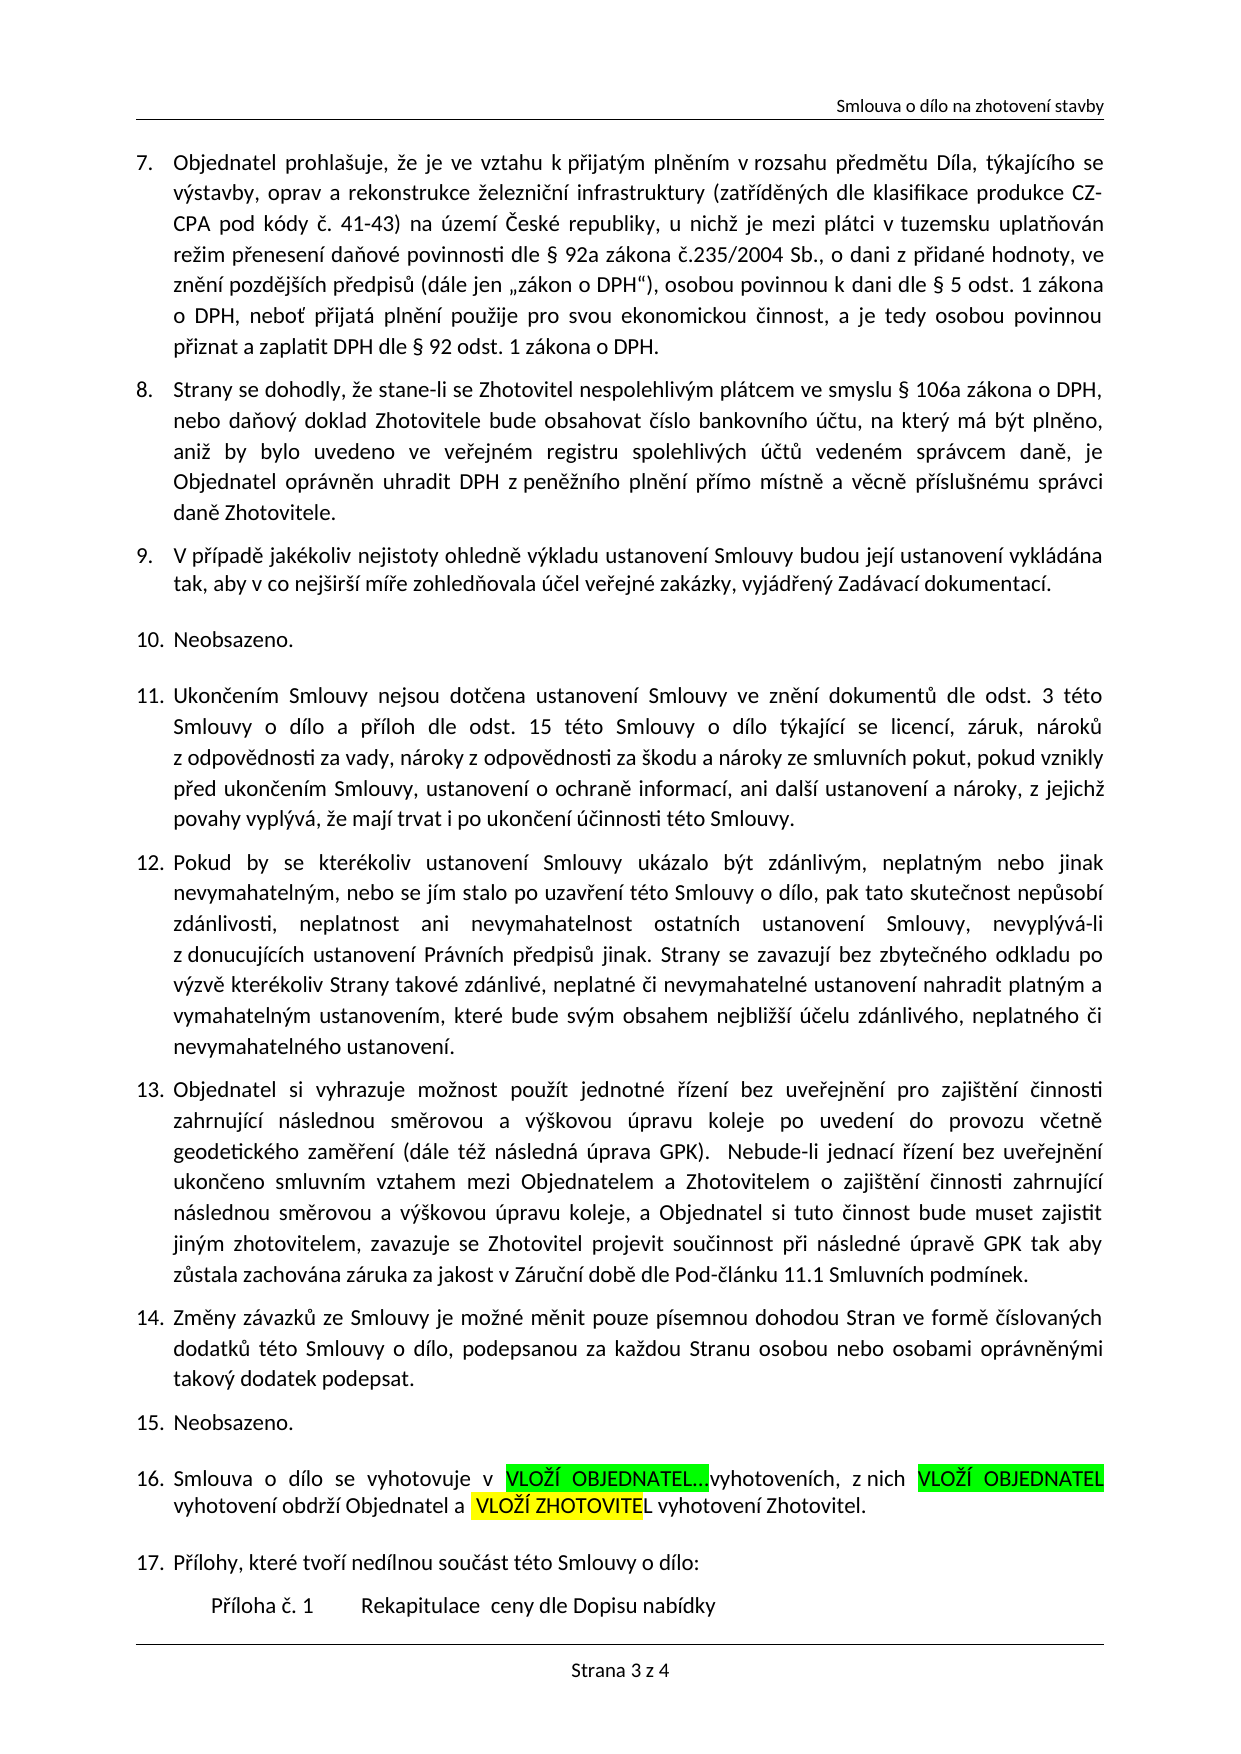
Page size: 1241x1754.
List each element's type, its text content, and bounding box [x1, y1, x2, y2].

text V případě jakékoliv nejistoty ohledně výkladu ustanovení Smlouvy budou její ustanovení vykládána tak, aby v co nejširší míře zohledňovala účel veřejné zakázky, vyjádřený Zadávací dokumentací. [136, 541, 1104, 597]
text Smlouva o dílo se vyhotovuje v VLOŽÍ OBJEDNATEL...vyhotoveních, z nich VLOŽÍ OBJEDNATEL vyhotovení obdrží Objednatel a VLOŽÍ ZHOTOVITEL vyhotovení Zhotovitel. [136, 1464, 506, 1520]
text Objednatel prohlašuje, že je ve vztahu k přijatým plněním v rozsahu předmětu Díla, týkajícího se výstavby, oprav a rekonstrukce železniční infrastruktury (zatříděných dle klasifikace produkce CZ-CPA pod kódy č. 41-43) na území České republiky, u nichž je mezi plátci v tuzemsku uplatňován režim přenesení daňové povinnosti dle § 92a zákona č.235/2004 Sb., o dani z přidané hodnoty, ve znění pozdějších předpisů (dále jen „zákon o DPH“), osobou povinnou k dani dle § 5 odst. 1 zákona o DPH, neboť přijatá plnění použije pro svou ekonomickou činnost, a je tedy osobou povinnou přiznat a zaplatit DPH dle § 92 odst. 1 zákona o DPH. [136, 148, 1104, 360]
text Neobsazeno. [136, 626, 1104, 653]
text Změny závazků ze Smlouvy je možné měnit pouze písemnou dohodou Stran ve formě číslovaných dodatků této Smlouvy o dílo, podepsanou za každou Stranu osobou nebo osobami oprávněnými takový dodatek podepsat. [136, 1303, 1104, 1392]
text Ukončením Smlouvy nejsou dotčena ustanovení Smlouvy ve znění dokumentů dle odst. 3 této Smlouvy o dílo a příloh dle odst. 15 této Smlouvy o dílo týkající se licencí, záruk, nároků z odpovědnosti za vady, nároky z odpovědnosti za škodu a nároky ze smluvních pokut, pokud vznikly před ukončením Smlouvy, ustanovení o ochraně informací, ani další ustanovení a nároky, z jejichž povahy vyplývá, že mají trvat i po ukončení účinnosti této Smlouvy. [136, 682, 1104, 832]
list Příloha č. 1 Rekapitulace ceny dle Dopisu nabídky [211, 1591, 1104, 1619]
text Strany se dohodly, že stane-li se Zhotovitel nespolehlivým plátcem ve smyslu § 106a zákona o DPH, nebo daňový doklad Zhotovitele bude obsahovat číslo bankovního účtu, na který má být plněno, aniž by bylo uvedeno ve veřejném registru spolehlivých účtů vedeném správcem daně, je Objednatel oprávněn uhradit DPH z peněžního plnění přímo místně a věcně příslušnému správci daně Zhotovitele. [136, 375, 1104, 526]
text Smlouva o dílo se vyhotovuje v VLOŽÍ OBJEDNATEL...vyhotoveních, z nich VLOŽÍ OBJEDNATEL vyhotovení obdrží Objednatel a VLOŽÍ ZHOTOVITEL vyhotovení Zhotovitel. [643, 1464, 1104, 1520]
text Neobsazeno. [136, 1408, 1104, 1436]
text Pokud by se kterékoliv ustanovení Smlouvy ukázalo být zdánlivým, neplatným nebo jinak nevymahatelným, nebo se jím stalo po uzavření této Smlouvy o dílo, pak tato skutečnost nepůsobí zdánlivosti, neplatnost ani nevymahatelnost ostatních ustanovení Smlouvy, nevyplývá-li z donucujících ustanovení Právních předpisů jinak. Strany se zavazují bez zbytečného odkladu po výzvě kterékoliv Strany takové zdánlivé, neplatné či nevymahatelné ustanovení nahradit platným a vymahatelným ustanovením, které bude svým obsahem nejbližší účelu zdánlivého, neplatného či nevymahatelného ustanovení. [136, 848, 1104, 1060]
text Objednatel si vyhrazuje možnost použít jednotné řízení bez uveřejnění pro zajištění činnosti zahrnující následnou směrovou a výškovou úpravu koleje po uvedení do provozu včetně geodetického zaměření (dále též následná úprava GPK). Nebude-li jednací řízení bez uveřejnění ukončeno smluvním vztahem mezi Objednatelem a Zhotovitelem o zajištění činnosti zahrnující následnou směrovou a výškovou úpravu koleje, a Objednatel si tuto činnost bude muset zajistit jiným zhotovitelem, zavazuje se Zhotovitel projevit součinnost při následné úpravě GPK tak aby zůstala zachována záruka za jakost v Záruční době dle Pod-článku 11.1 Smluvních podmínek. [136, 1075, 1104, 1288]
text Přílohy, které tvoří nedílnou součást této Smlouvy o dílo: [136, 1548, 1104, 1576]
